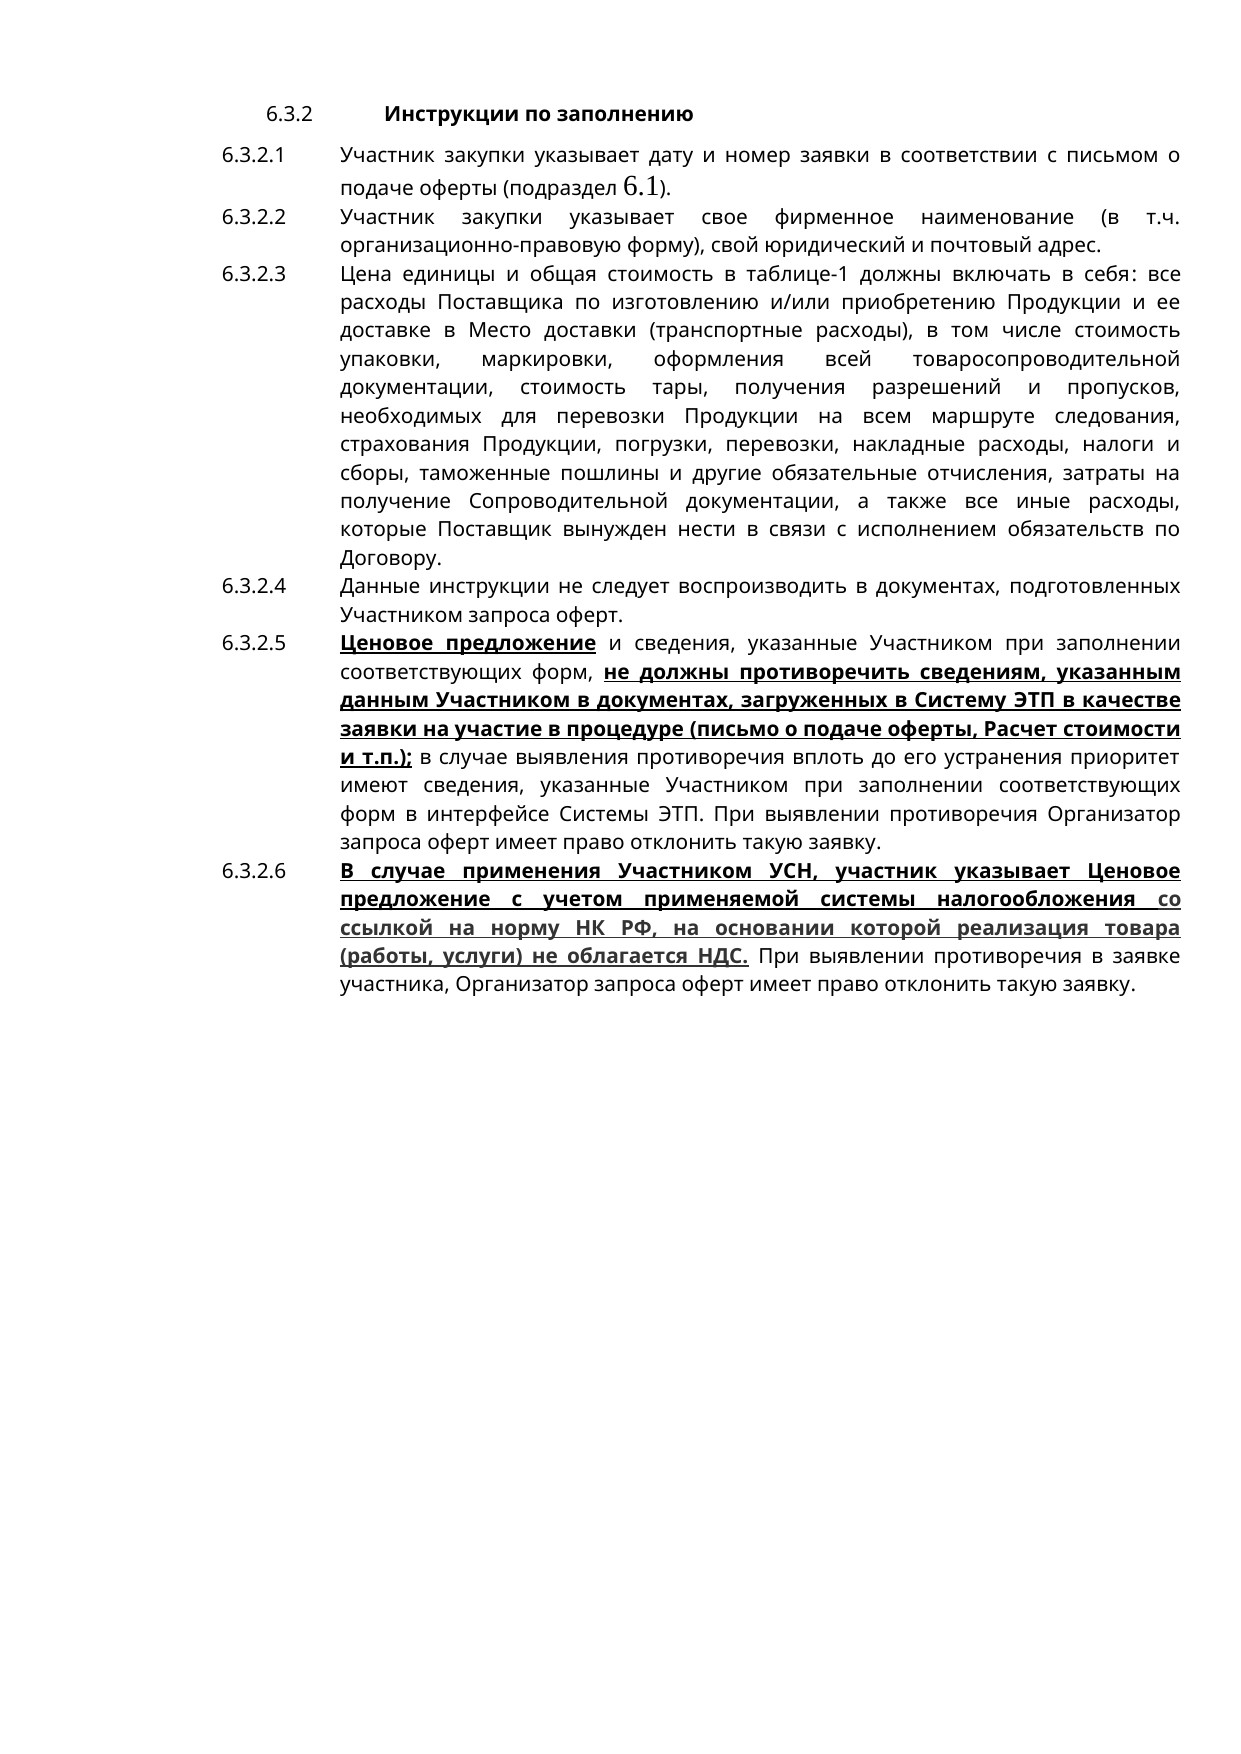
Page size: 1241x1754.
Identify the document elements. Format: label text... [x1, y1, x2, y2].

list В случае применения Участником УСН, участник указывает Ценовое предложение с учетом применяемой системы налогообложения со ссылкой на норму НК РФ, на основании которой реализация товара (работы, услуги) не облагается НДС. При выявлении противоречия в заявке участника, Организатор запроса оферт имеет право отклонить такую заявку. [222, 856, 1181, 998]
list Участник закупки указывает свое фирменное наименование (в т.ч. организационно-правовую форму), свой юридический и почтовый адрес. [222, 202, 1181, 259]
list Данные инструкции не следует воспроизводить в документах, подготовленных Участником запроса оферт. [222, 571, 1181, 628]
list Инструкции по заполнению [266, 99, 1181, 127]
list Цена единицы и общая стоимость в таблице-1 должны включать в себя: все расходы Поставщика по изготовлению и/или приобретению Продукции и ее доставке в Место доставки (транспортные расходы), в том числе стоимость упаковки, маркировки, оформления всей товаросопроводительной документации, стоимость тары, получения разрешений и пропусков, необходимых для перевозки Продукции на всем маршруте следования, страхования Продукции, погрузки, перевозки, накладные расходы, налоги и сборы, таможенные пошлины и другие обязательные отчисления, затраты на получение Сопроводительной документации, а также все иные расходы, которые Поставщик вынужден нести в связи с исполнением обязательств по Договору. [222, 259, 1181, 571]
list Ценовое предложение и сведения, указанные Участником при заполнении соответствующих форм, не должны противоречить сведениям, указанным данным Участником в документах, загруженных в Систему ЭТП в качестве заявки на участие в процедуре (письмо о подаче оферты, Расчет стоимости и т.п.); в случае выявления противоречия вплоть до его устранения приоритет имеют сведения, указанные Участником при заполнении соответствующих форм в интерфейсе Системы ЭТП. При выявлении противоречия Организатор запроса оферт имеет право отклонить такую заявку. [222, 628, 1181, 856]
list Участник закупки указывает дату и номер заявки в соответствии с письмом о подаче оферты (подраздел 6.1). [222, 140, 1181, 202]
